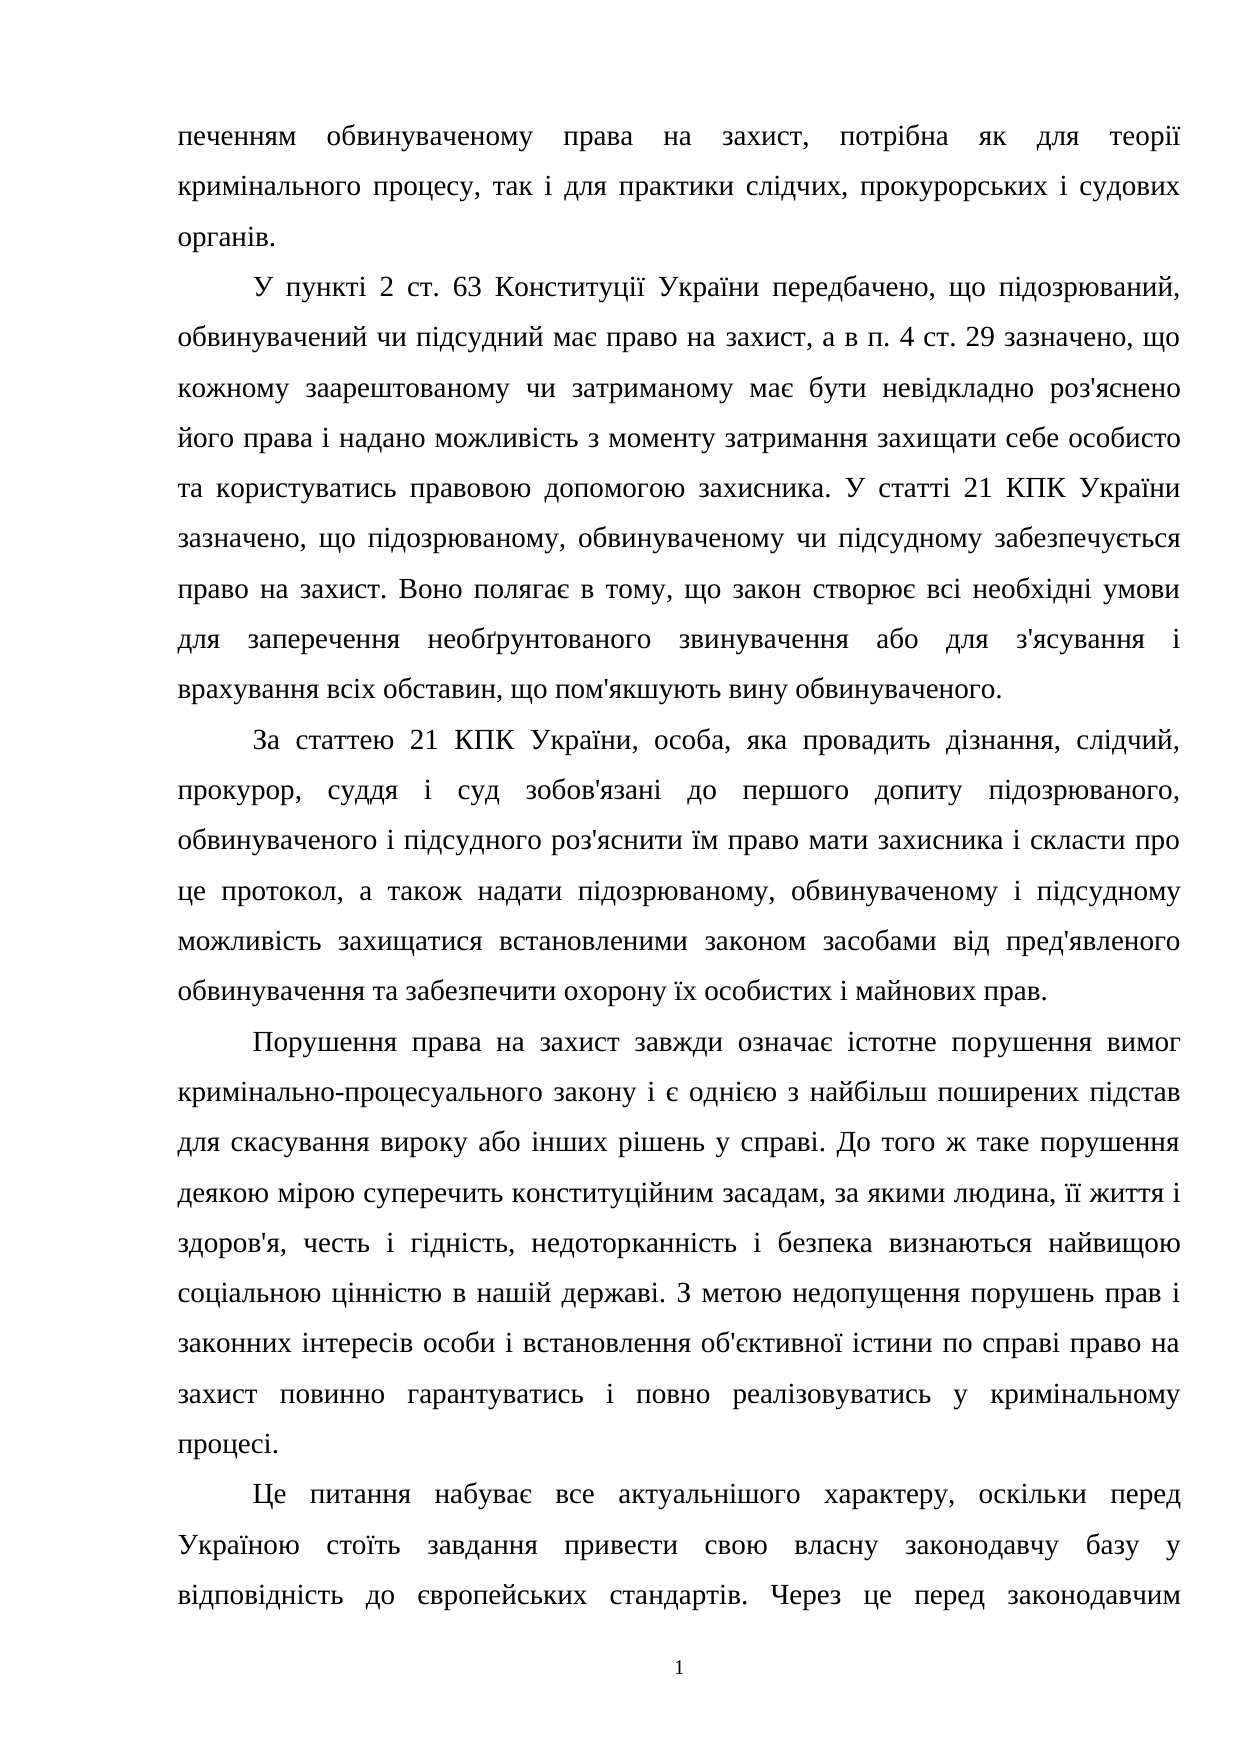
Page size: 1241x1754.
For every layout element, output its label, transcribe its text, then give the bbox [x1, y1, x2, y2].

text У пункті 2 ст. 63 Конституції України передбачено, що підозрюваний, обвинувачений чи підсудний має право на захист, а в п. 4 ст. 29 зазначено, що кожному заарештованому чи затриманому має бути невідкладно роз'яснено його права і надано можливість з моменту затримання захищати себе особисто та користуватись правовою допомогою захисника. У статті 21 КПК України зазначено, що підозрюваному, обвинуваченому чи підсудному забезпечується право на захист. Воно полягає в тому, що закон створює всі необхідні умови для заперечення необґрунтованого звинувачення або для з'ясування і врахування всіх обставин, що пом'якшують вину обвинуваченого. [177, 269, 1181, 705]
text Порушення права на захист завжди означає істотне порушення вимог кримінально-процесуального закону і є однією з найбільш поширених підстав для скасування вироку або інших рішень у справі. До того ж таке порушення деякою мірою суперечить конституційним засадам, за якими людина, її життя і здоров'я, честь і гідність, недоторканність і безпека визнаються найвищою соціальною цінністю в нашій державі. З метою недопущення порушень прав і законних інтересів особи і встановлення об'єктивної істини по справі право на захист повинно гарантуватись і повно реалізовуватись у кримінальному процесі. [177, 1024, 1181, 1460]
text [177, 118, 1181, 252]
text За статтею 21 КПК України, особа, яка провадить дізнання, слідчий, прокурор, суддя і суд зобов'язані до першого допиту підозрюваного, обвинуваченого і підсудного роз'яснити їм право мати захисника і скласти про це протокол, а також надати підозрюваному, обвинуваченому і підсудному можливість захищатися встановленими законом засобами від пред'явленого обвинувачення та забезпечити охорону їх особистих і майнових прав. [177, 722, 1181, 1007]
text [177, 1477, 1181, 1611]
